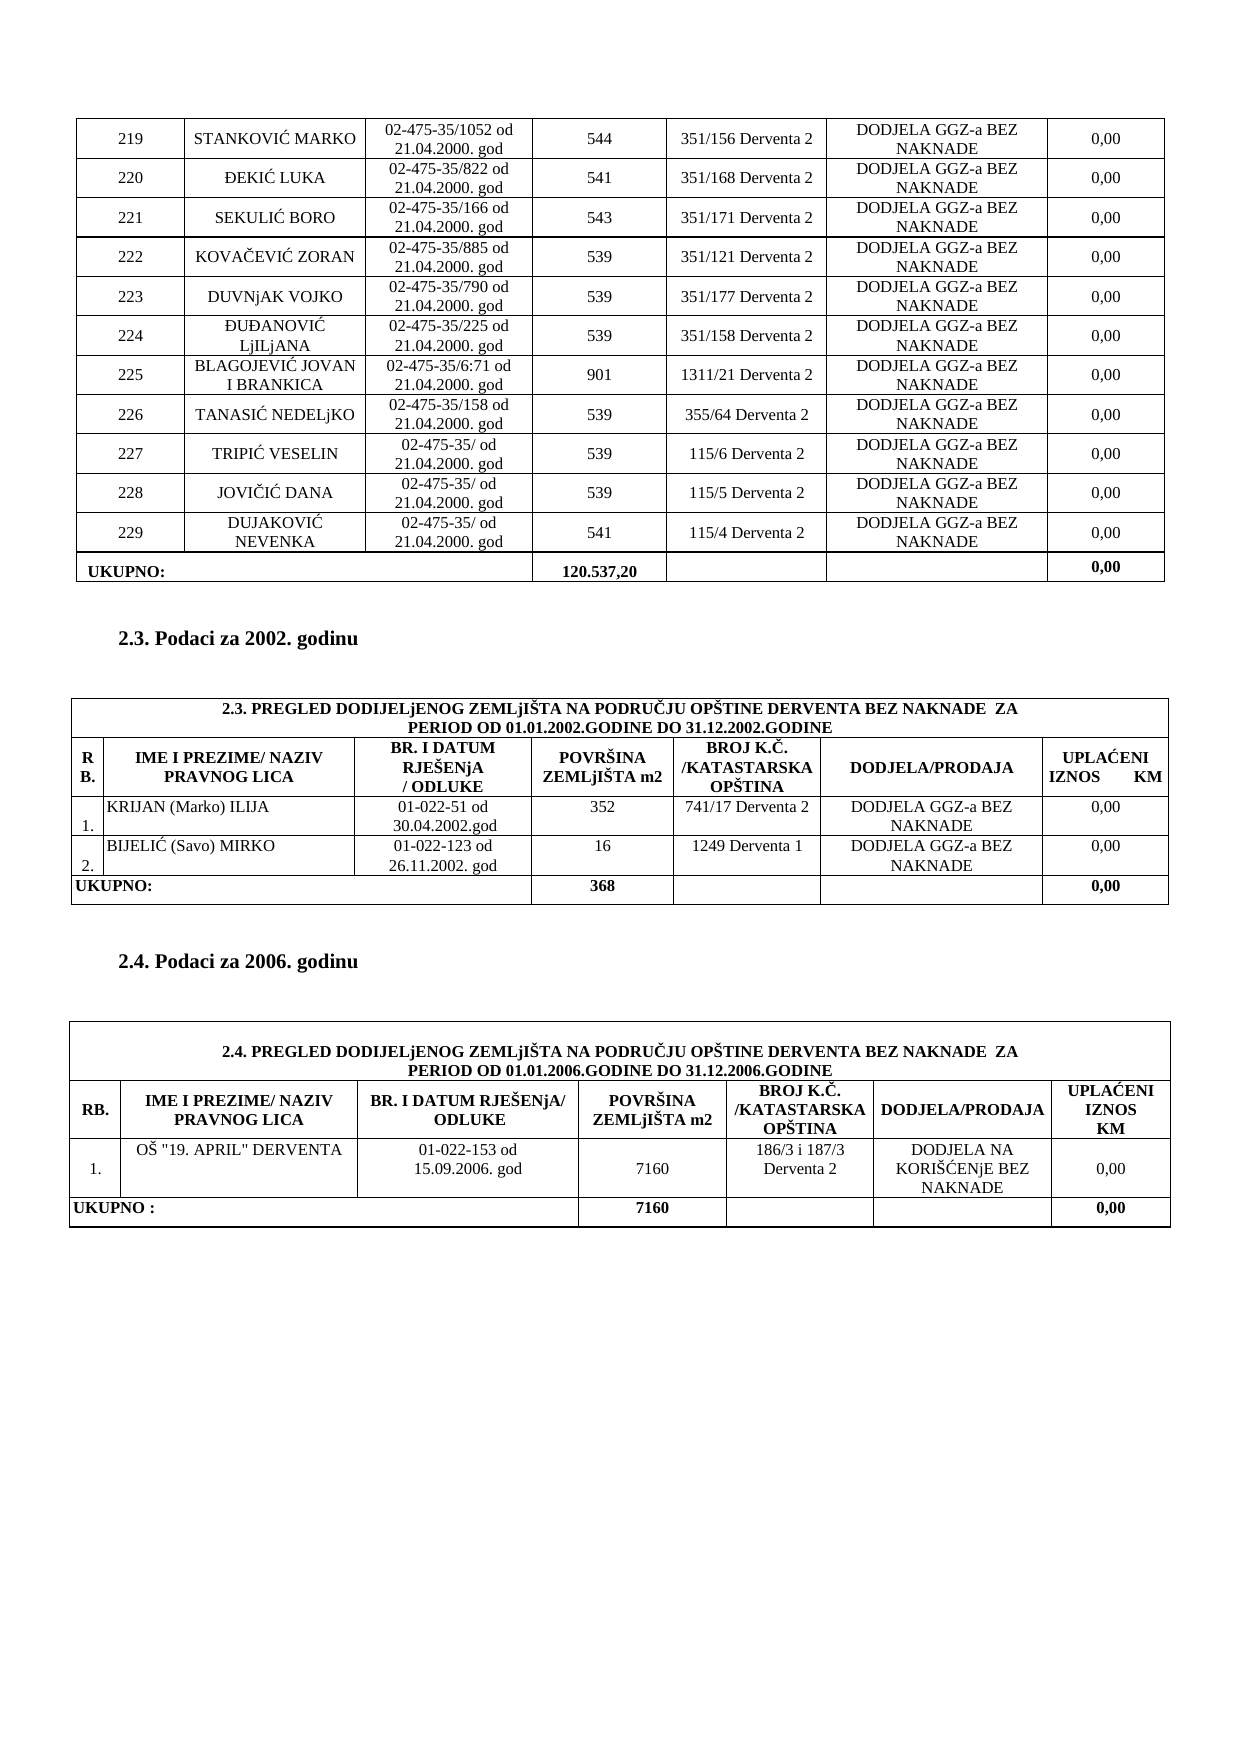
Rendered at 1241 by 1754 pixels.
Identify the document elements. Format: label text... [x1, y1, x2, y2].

text 2.3. Podaci za 2002. godinu [118, 626, 1122, 650]
table_cell OŠ "19. APRIL" DERVENTA [121, 1139, 357, 1197]
table_cell DODJELA GGZ-a BEZ NAKNADE [827, 513, 1047, 551]
table_cell 226 [77, 395, 184, 433]
table_cell DODJELA GGZ-a BEZ NAKNADE [827, 474, 1047, 512]
table_cell 0,00 [1052, 1198, 1170, 1226]
table_cell 7160 [579, 1198, 726, 1226]
table_cell 544 [533, 119, 666, 158]
table_cell 1249 Derventa 1 [674, 836, 820, 874]
table_cell DODJELA GGZ-a BEZ NAKNADE [821, 797, 1042, 835]
table_cell DODJELA GGZ-a BEZ NAKNADE [827, 159, 1047, 197]
table_cell 351/177 Derventa 2 [667, 277, 826, 315]
table_cell TANASIĆ NEDELjKO [185, 395, 365, 433]
table_cell DUVNjAK VOJKO [185, 277, 365, 315]
table_cell [727, 1198, 873, 1226]
table_cell 229 [77, 513, 184, 551]
table_cell 7160 [579, 1139, 726, 1197]
table_cell 221 [77, 198, 184, 236]
table_header 2.4. PREGLED DODIJELjENOG ZEMLjIŠTA NA PODRUČJU OPŠTINE DERVENTA BEZ NAKNADE ZA PERIOD OD 01.01.2006.GODINE DO 31.12.2006.GODINE [70, 1022, 1170, 1080]
text 2.4. Podaci za 2006. godinu [118, 949, 1122, 973]
table_cell 1311/21 Derventa 2 [667, 356, 826, 394]
table_cell UKUPNO: [77, 553, 532, 581]
table_cell 1. [70, 1139, 120, 1197]
table_cell [821, 876, 1042, 904]
table_cell DODJELA GGZ-a BEZ NAKNADE [827, 277, 1047, 315]
table_cell 220 [77, 159, 184, 197]
table_cell BR. I DATUM RJEŠENjA/ ODLUKE [358, 1081, 578, 1138]
table_cell [874, 1198, 1051, 1226]
table_cell 02-475-35/885 od 21.04.2000. god [366, 238, 532, 276]
table_cell 02-475-35/1052 od 21.04.2000. god [366, 119, 532, 158]
table_cell 02-475-35/822 od 21.04.2000. god [366, 159, 532, 197]
table_cell [667, 553, 826, 581]
table_cell UPLAĆENI IZNOS KM [1043, 738, 1168, 796]
table_cell 227 [77, 434, 184, 473]
table_cell POVRŠINA ZEMLjIŠTA m2 [579, 1081, 726, 1138]
table_cell 741/17 Derventa 2 [674, 797, 820, 835]
table_cell 222 [77, 238, 184, 276]
table_cell ĐUĐANOVIĆ LjILjANA [185, 316, 365, 354]
table_cell 225 [77, 356, 184, 394]
table_cell UKUPNO : [70, 1198, 578, 1226]
table_cell 0,00 [1043, 797, 1168, 835]
table_cell 539 [533, 277, 666, 315]
table_cell UPLAĆENI IZNOS KM [1052, 1081, 1170, 1138]
table_cell [674, 876, 820, 904]
table_cell DODJELA/PRODAJA [821, 738, 1042, 796]
table_cell 0,00 [1048, 356, 1164, 394]
table_cell KOVAČEVIĆ ZORAN [185, 238, 365, 276]
table_cell RB. [70, 1081, 120, 1138]
table_cell KRIJAN (Marko) ILIJA [104, 797, 354, 835]
table_cell 16 [532, 836, 673, 874]
table_cell 0,00 [1048, 474, 1164, 512]
table_cell STANKOVIĆ MARKO [185, 119, 365, 158]
table_cell 0,00 [1048, 198, 1164, 236]
table_cell RB. [72, 738, 103, 796]
table_cell DODJELA GGZ-a BEZ NAKNADE [827, 198, 1047, 236]
table_cell 02-475-35/158 od 21.04.2000. god [366, 395, 532, 433]
table_cell 539 [533, 434, 666, 473]
table_cell 115/5 Derventa 2 [667, 474, 826, 512]
table_cell UKUPNO: [72, 876, 531, 904]
table_cell 351/156 Derventa 2 [667, 119, 826, 158]
table_cell 02-475-35/790 od 21.04.2000. god [366, 277, 532, 315]
table_cell DODJELA NA KORIŠĆENjE BEZ NAKNADE [874, 1139, 1051, 1197]
table_cell 541 [533, 159, 666, 197]
table_cell 02-475-35/166 od 21.04.2000. god [366, 198, 532, 236]
table_cell 228 [77, 474, 184, 512]
table_cell BR. I DATUM RJEŠENjA / ODLUKE [355, 738, 531, 796]
table_cell 539 [533, 395, 666, 433]
table_cell JOVIČIĆ DANA [185, 474, 365, 512]
table_cell 539 [533, 474, 666, 512]
table_cell 2. [72, 836, 103, 874]
table_cell [827, 553, 1047, 581]
table_cell 02-475-35/6:71 od 21.04.2000. god [366, 356, 532, 394]
table_cell 01-022-153 od 15.09.2006. god [358, 1139, 578, 1197]
table_cell 120.537,20 [533, 553, 666, 581]
table_cell 0,00 [1043, 836, 1168, 874]
table_cell DODJELA GGZ-a BEZ NAKNADE [827, 356, 1047, 394]
table_cell 186/3 i 187/3 Derventa 2 [727, 1139, 873, 1197]
table_cell 01-022-51 od 30.04.2002.god [355, 797, 531, 835]
table_cell 543 [533, 198, 666, 236]
table_cell 0,00 [1048, 277, 1164, 315]
table_cell DODJELA GGZ-a BEZ NAKNADE [827, 316, 1047, 354]
table_cell DODJELA GGZ-a BEZ NAKNADE [821, 836, 1042, 874]
table_cell 0,00 [1048, 553, 1164, 581]
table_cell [827, 119, 1047, 158]
table_cell BROJ K.Č. /KATASTARSKA OPŠTINA [727, 1081, 873, 1138]
table_cell IME I PREZIME/ NAZIV PRAVNOG LICA [121, 1081, 357, 1138]
table_cell 0,00 [1048, 434, 1164, 473]
table_cell 1. [72, 797, 103, 835]
table_cell 355/64 Derventa 2 [667, 395, 826, 433]
table_cell 0,00 [1048, 119, 1164, 158]
table_cell 224 [77, 316, 184, 354]
table_cell 01-022-123 od 26.11.2002. god [355, 836, 531, 874]
table_cell 368 [532, 876, 673, 904]
table_cell BROJ K.Č. /KATASTARSKA OPŠTINA [674, 738, 820, 796]
table_cell SEKULIĆ BORO [185, 198, 365, 236]
table_cell 223 [77, 277, 184, 315]
table_cell 02-475-35/ od 21.04.2000. god [366, 513, 532, 551]
table_cell DODJELA GGZ-a BEZ NAKNADE [827, 395, 1047, 433]
table_cell BLAGOJEVIĆ JOVAN I BRANKICA [185, 356, 365, 394]
table_cell 02-475-35/ od 21.04.2000. god [366, 434, 532, 473]
table_cell 02-475-35/225 od 21.04.2000. god [366, 316, 532, 354]
table_cell 02-475-35/ od 21.04.2000. god [366, 474, 532, 512]
table_cell 115/4 Derventa 2 [667, 513, 826, 551]
table_cell 539 [533, 238, 666, 276]
table_cell 0,00 [1048, 238, 1164, 276]
table_cell 539 [533, 316, 666, 354]
table_cell 0,00 [1048, 159, 1164, 197]
table_cell 0,00 [1043, 876, 1168, 904]
table_cell TRIPIĆ VESELIN [185, 434, 365, 473]
table_cell DODJELA/PRODAJA [874, 1081, 1051, 1138]
table_cell 901 [533, 356, 666, 394]
table_cell 351/168 Derventa 2 [667, 159, 826, 197]
table_cell POVRŠINA ZEMLjIŠTA m2 [532, 738, 673, 796]
table_cell 0,00 [1048, 316, 1164, 354]
table_cell IME I PREZIME/ NAZIV PRAVNOG LICA [104, 738, 354, 796]
table_cell 351/121 Derventa 2 [667, 238, 826, 276]
table_cell 541 [533, 513, 666, 551]
table_cell DUJAKOVIĆ NEVENKA [185, 513, 365, 551]
table_cell ĐEKIĆ LUKA [185, 159, 365, 197]
table_cell 0,00 [1048, 513, 1164, 551]
table_cell 0,00 [1052, 1139, 1170, 1197]
table_cell 352 [532, 797, 673, 835]
table_cell 351/171 Derventa 2 [667, 198, 826, 236]
table_cell 351/158 Derventa 2 [667, 316, 826, 354]
table_cell DODJELA GGZ-a BEZ NAKNADE [827, 434, 1047, 473]
table_cell DODJELA GGZ-a BEZ NAKNADE [827, 238, 1047, 276]
table_cell 219 [77, 119, 184, 158]
table_header 2.3. PREGLED DODIJELjENOG ZEMLjIŠTA NA PODRUČJU OPŠTINE DERVENTA BEZ NAKNADE ZA PERIOD OD 01.01.2002.GODINE DO 31.12.2002.GODINE [72, 699, 1168, 737]
table_cell 115/6 Derventa 2 [667, 434, 826, 473]
table_cell 0,00 [1048, 395, 1164, 433]
table_cell BIJELIĆ (Savo) MIRKO [104, 836, 354, 874]
